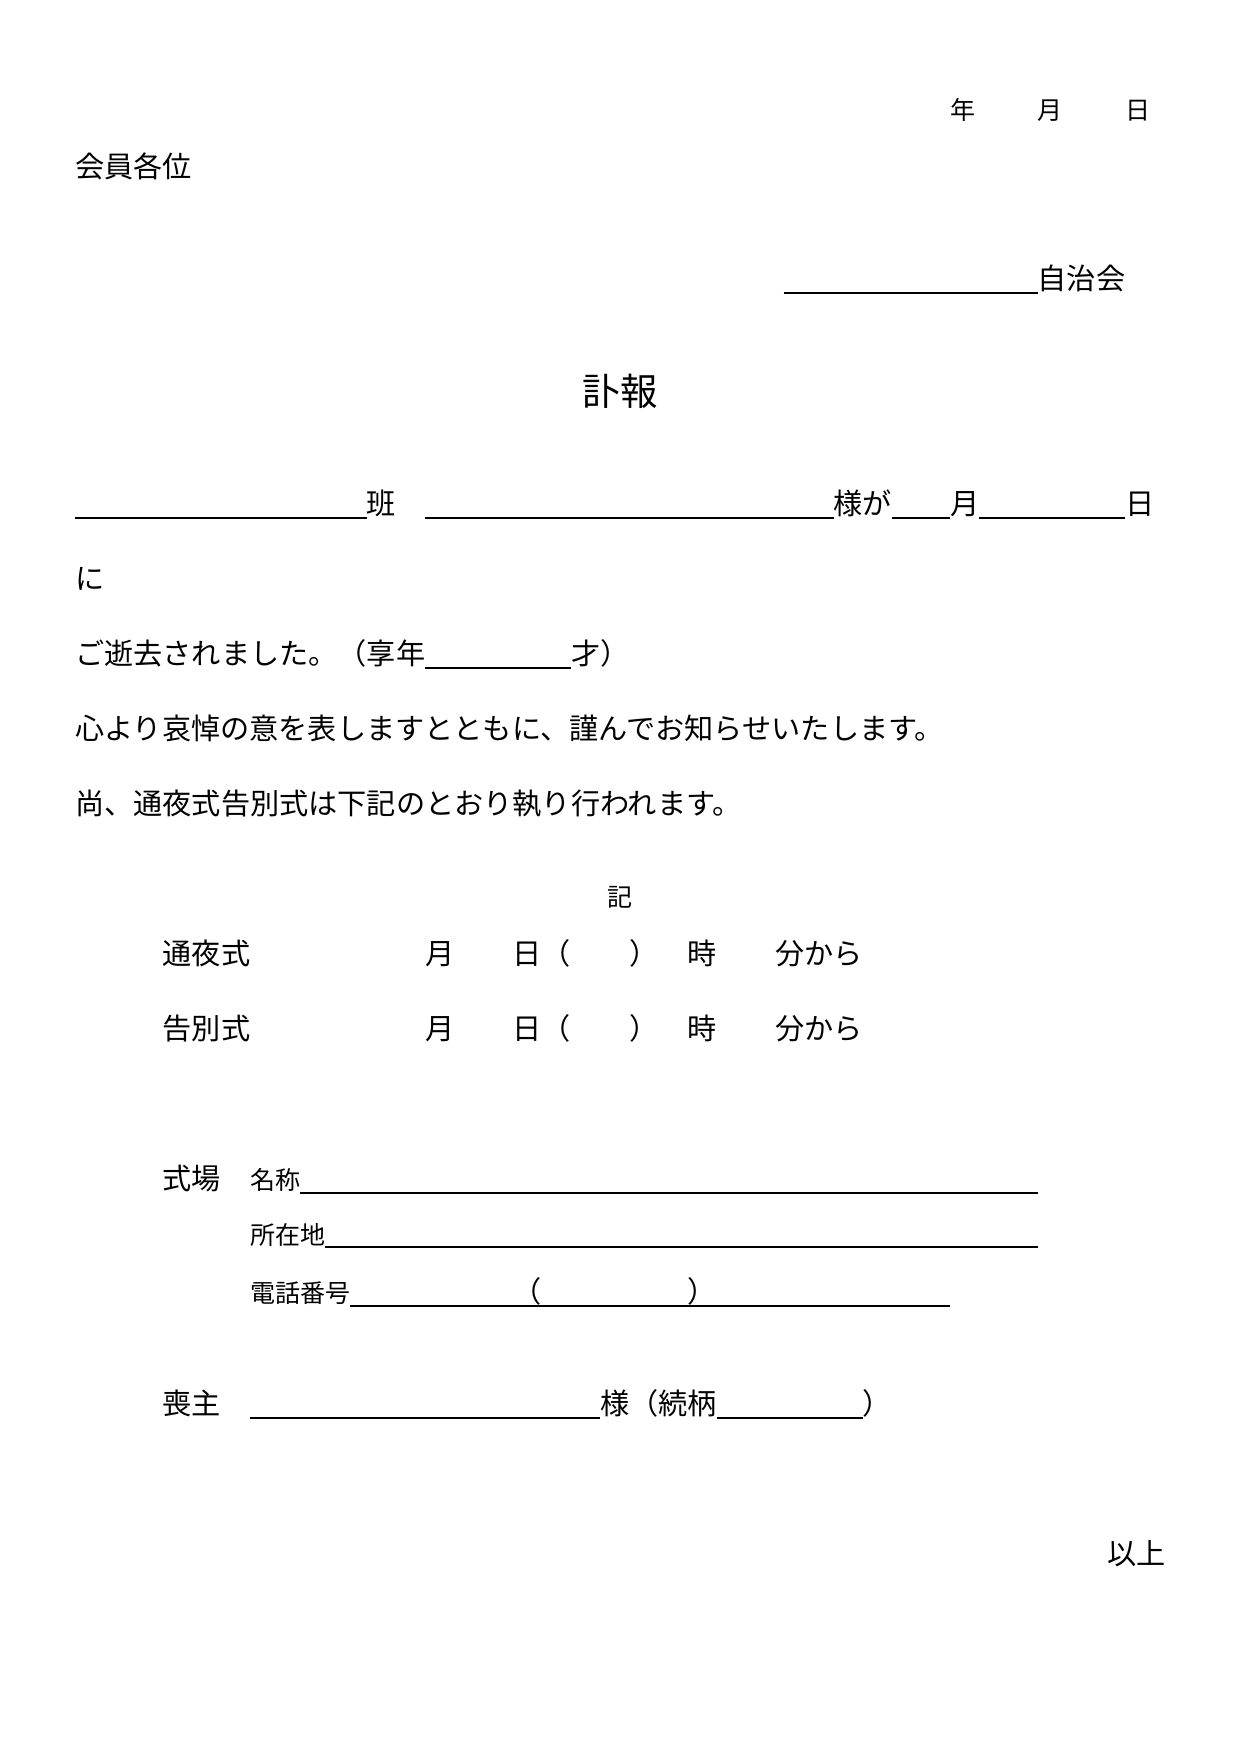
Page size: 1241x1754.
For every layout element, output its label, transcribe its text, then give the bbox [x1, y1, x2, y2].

text 電話番号 （ ） [75, 1252, 1165, 1327]
text 会員各位 [75, 127, 1165, 202]
text 訃報 [75, 352, 1165, 427]
text 年 月 日 [75, 89, 1165, 127]
text 心より哀悼の意を表しますとともに、謹んでお知らせいたします。 [75, 689, 1165, 764]
text 式場 名称 [75, 1139, 1165, 1214]
text 喪主 様（続柄 ） [75, 1364, 1165, 1439]
text ご逝去されました。（享年 才） [75, 614, 1165, 689]
text 通夜式 月 日（ ） 時 分から [75, 914, 1165, 989]
text 自治会 [75, 239, 1165, 314]
text 以上 [75, 1514, 1165, 1589]
subtitle 記 [75, 877, 1165, 914]
text 班 様が 月 日に [75, 464, 1165, 614]
text 所在地 [75, 1214, 1165, 1252]
text 告別式 月 日（ ） 時 分から [75, 989, 1165, 1064]
text 尚、通夜式告別式は下記のとおり執り行われます。 [75, 764, 1165, 839]
